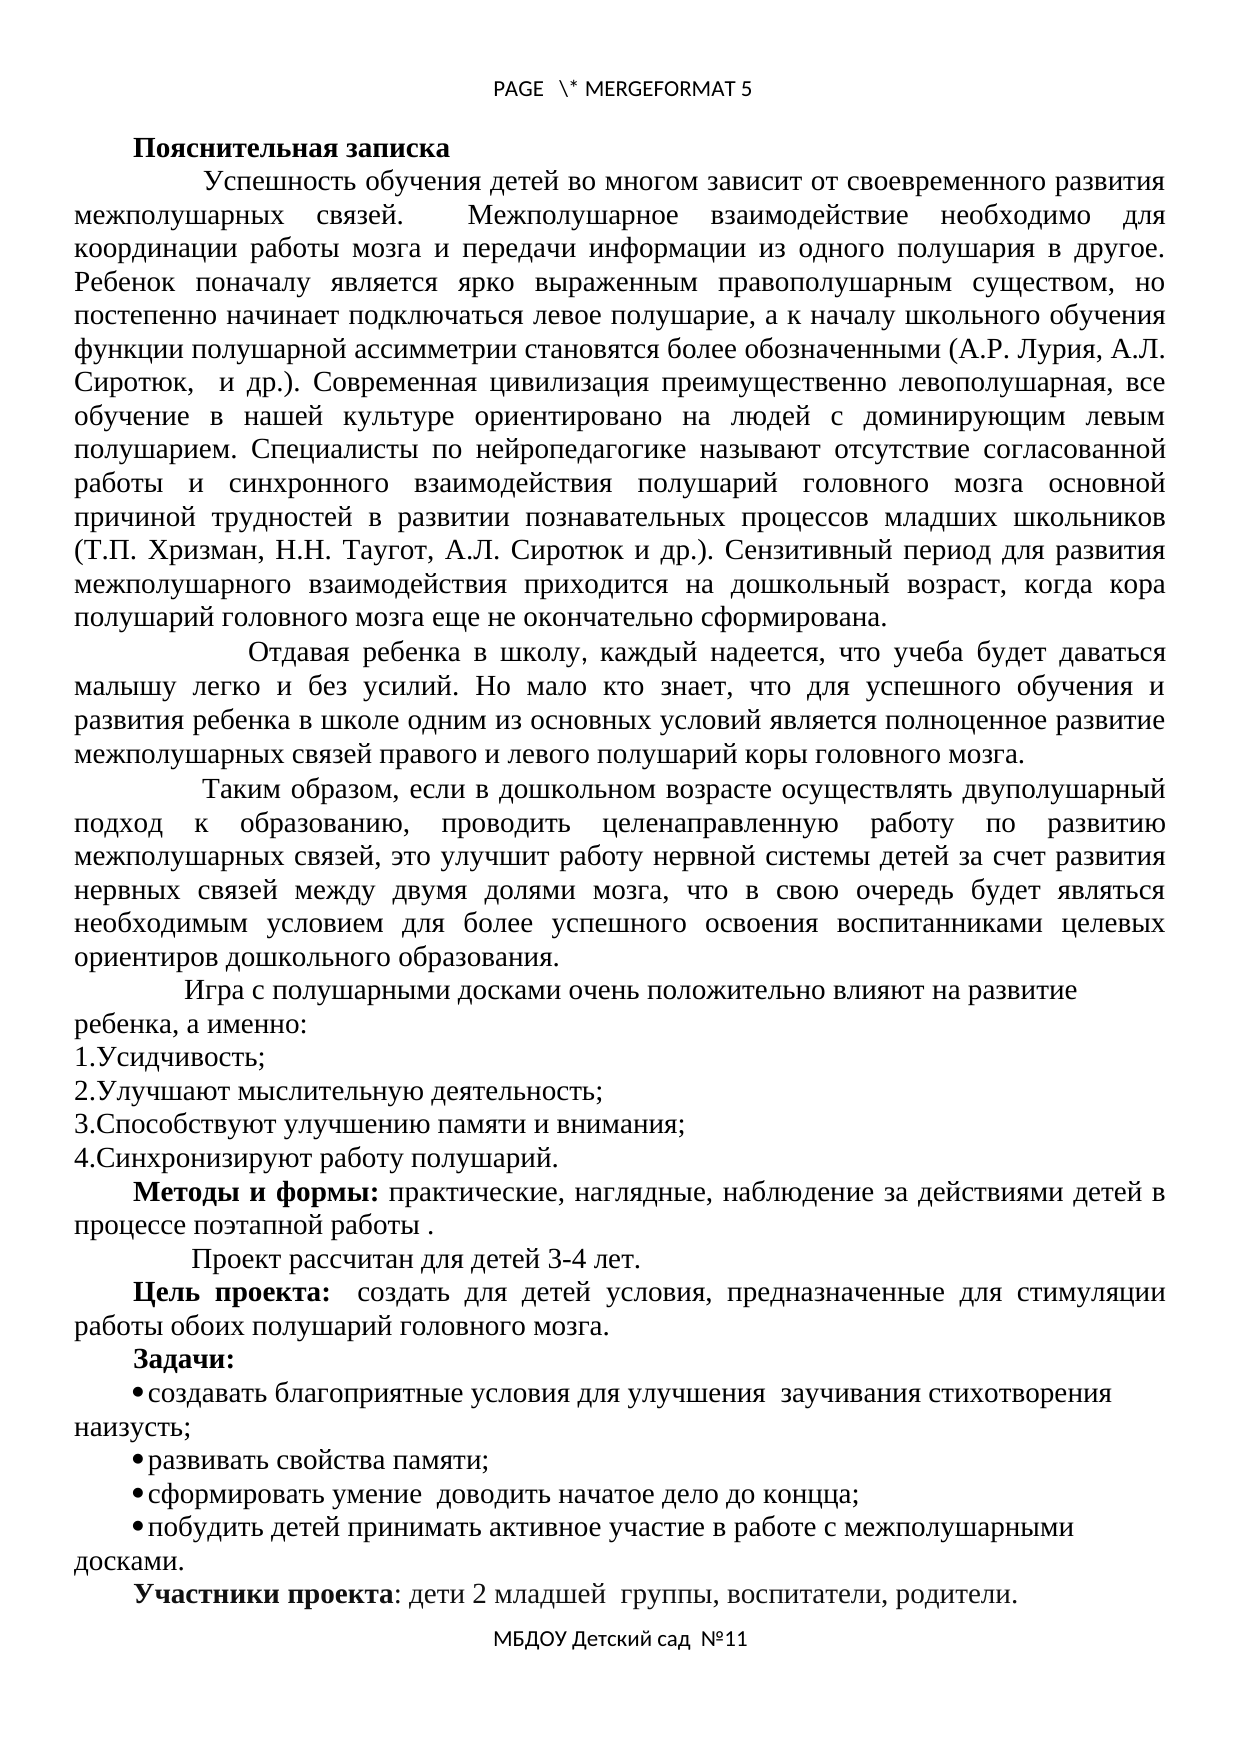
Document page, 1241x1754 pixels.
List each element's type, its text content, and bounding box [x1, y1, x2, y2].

text Задачи: [74, 1341, 1167, 1375]
list сформировать умение доводить начатое дело до концца; [74, 1476, 1167, 1509]
list побудить детей принимать активное участие в работе с межполушарными досками. [74, 1509, 1167, 1577]
text Игра с полушарными досками очень положительно влияют на развитие ребенка, а именно: 1.Усидчивость; 2.Улучшают мыслительную деятельность; 3.Способствуют улучшению памяти и внимания; 4.Синхронизируют работу полушарий. [74, 972, 1167, 1174]
text Методы и формы: практические, наглядные, наблюдение за действиями детей в процессе поэтапной работы . [74, 1174, 1167, 1241]
text Отдавая ребенка в школу, каждый надеется, что учеба будет даваться малышу легко и без усилий. Но мало кто знает, что для успешного обучения и развития ребенка в школе одним из основных условий является полноценное развитие межполушарных связей правого и левого полушарий коры головного мозга. [74, 633, 1167, 771]
text Цель проекта: создать для детей условия, предназначенные для стимуляции работы обоих полушарий головного мозга. [74, 1274, 1167, 1341]
text Участники проекта: дети 2 младшей группы, воспитатели, родители. [74, 1577, 1167, 1610]
text Успешность обучения детей во многом зависит от своевременного развития межполушарных связей. Межполушарное взаимодействие необходимо для координации работы мозга и передачи информации из одного полушария в другое. Ребенок поначалу является ярко выраженным правополушарным существом, но постепенно начинает подключаться левое полушарие, а к началу школьного обучения функции полушарной ассимметрии становятся более обозначенными (А.Р. Лурия, А.Л. Сиротюк, и др.). Современная цивилизация преимущественно левополушарная, все обучение в нашей культуре ориентировано на людей с доминирующим левым полушарием. Специалисты по нейропедагогике называют отсутствие согласованной работы и синхронного взаимодействия полушарий головного мозга основной причиной трудностей в развитии познавательных процессов младших школьников (Т.П. Хризман, Н.Н. Таугот, А.Л. Сиротюк и др.). Сензитивный период для развития межполушарного взаимодействия приходится на дошкольный возраст, когда кора полушарий головного мозга еще не окончательно сформирована. [74, 163, 1167, 633]
text Проект рассчитан для детей 3-4 лет. [74, 1241, 1167, 1274]
list создавать благоприятные условия для улучшения заучивания стихотворения наизусть; [74, 1375, 1167, 1442]
text Пояснительная записка [74, 130, 1167, 163]
text Таким образом, если в дошкольном возрасте осуществлять двуполушарный подход к образованию, проводить целенаправленную работу по развитию межполушарных связей, это улучшит работу нервной системы детей за счет развития нервных связей между двумя долями мозга, что в свою очередь будет являться необходимым условием для более успешного освоения воспитанниками целевых ориентиров дошкольного образования. [74, 771, 1167, 972]
list развивать свойства памяти; [74, 1442, 1167, 1476]
